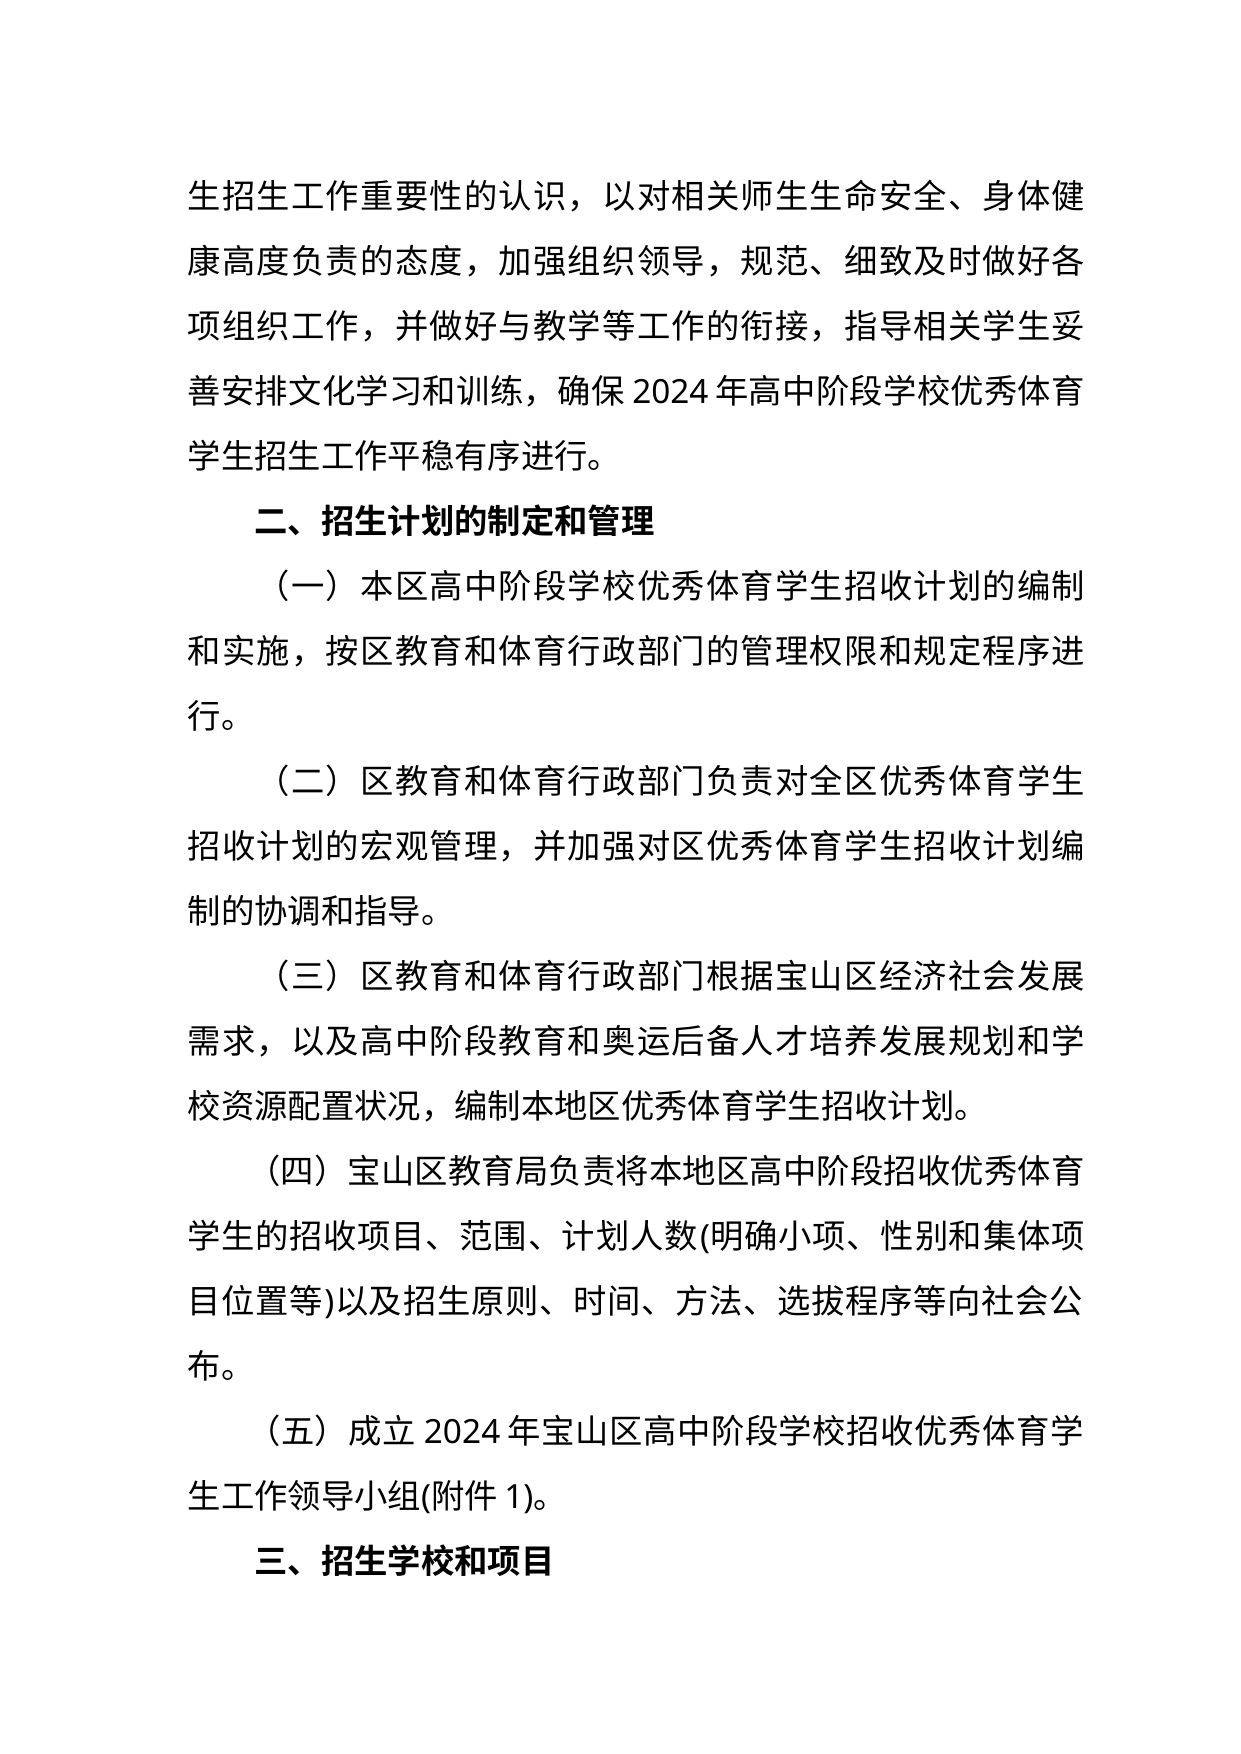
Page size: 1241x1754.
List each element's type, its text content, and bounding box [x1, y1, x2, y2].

text （一）本区高中阶段学校优秀体育学生招收计划的编制和实施，按区教育和体育行政部门的管理权限和规定程序进行。 [187, 552, 1085, 747]
text 二、招生计划的制定和管理 [187, 487, 1085, 552]
text （二）区教育和体育行政部门负责对全区优秀体育学生招收计划的宏观管理，并加强对区优秀体育学生招收计划编制的协调和指导。 [187, 747, 1085, 942]
text （五）成立2024年宝山区高中阶段学校招收优秀体育学生工作领导小组(附件1)。 [187, 1397, 1085, 1527]
text 三、招生学校和项目 [187, 1527, 1085, 1592]
text （三）区教育和体育行政部门根据宝山区经济社会发展需求，以及高中阶段教育和奥运后备人才培养发展规划和学校资源配置状况，编制本地区优秀体育学生招收计划。 [187, 942, 1085, 1137]
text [187, 162, 1085, 487]
text （四）宝山区教育局负责将本地区高中阶段招收优秀体育学生的招收项目、范围、计划人数(明确小项、性别和集体项目位置等)以及招生原则、时间、方法、选拔程序等向社会公布。 [187, 1137, 1085, 1397]
